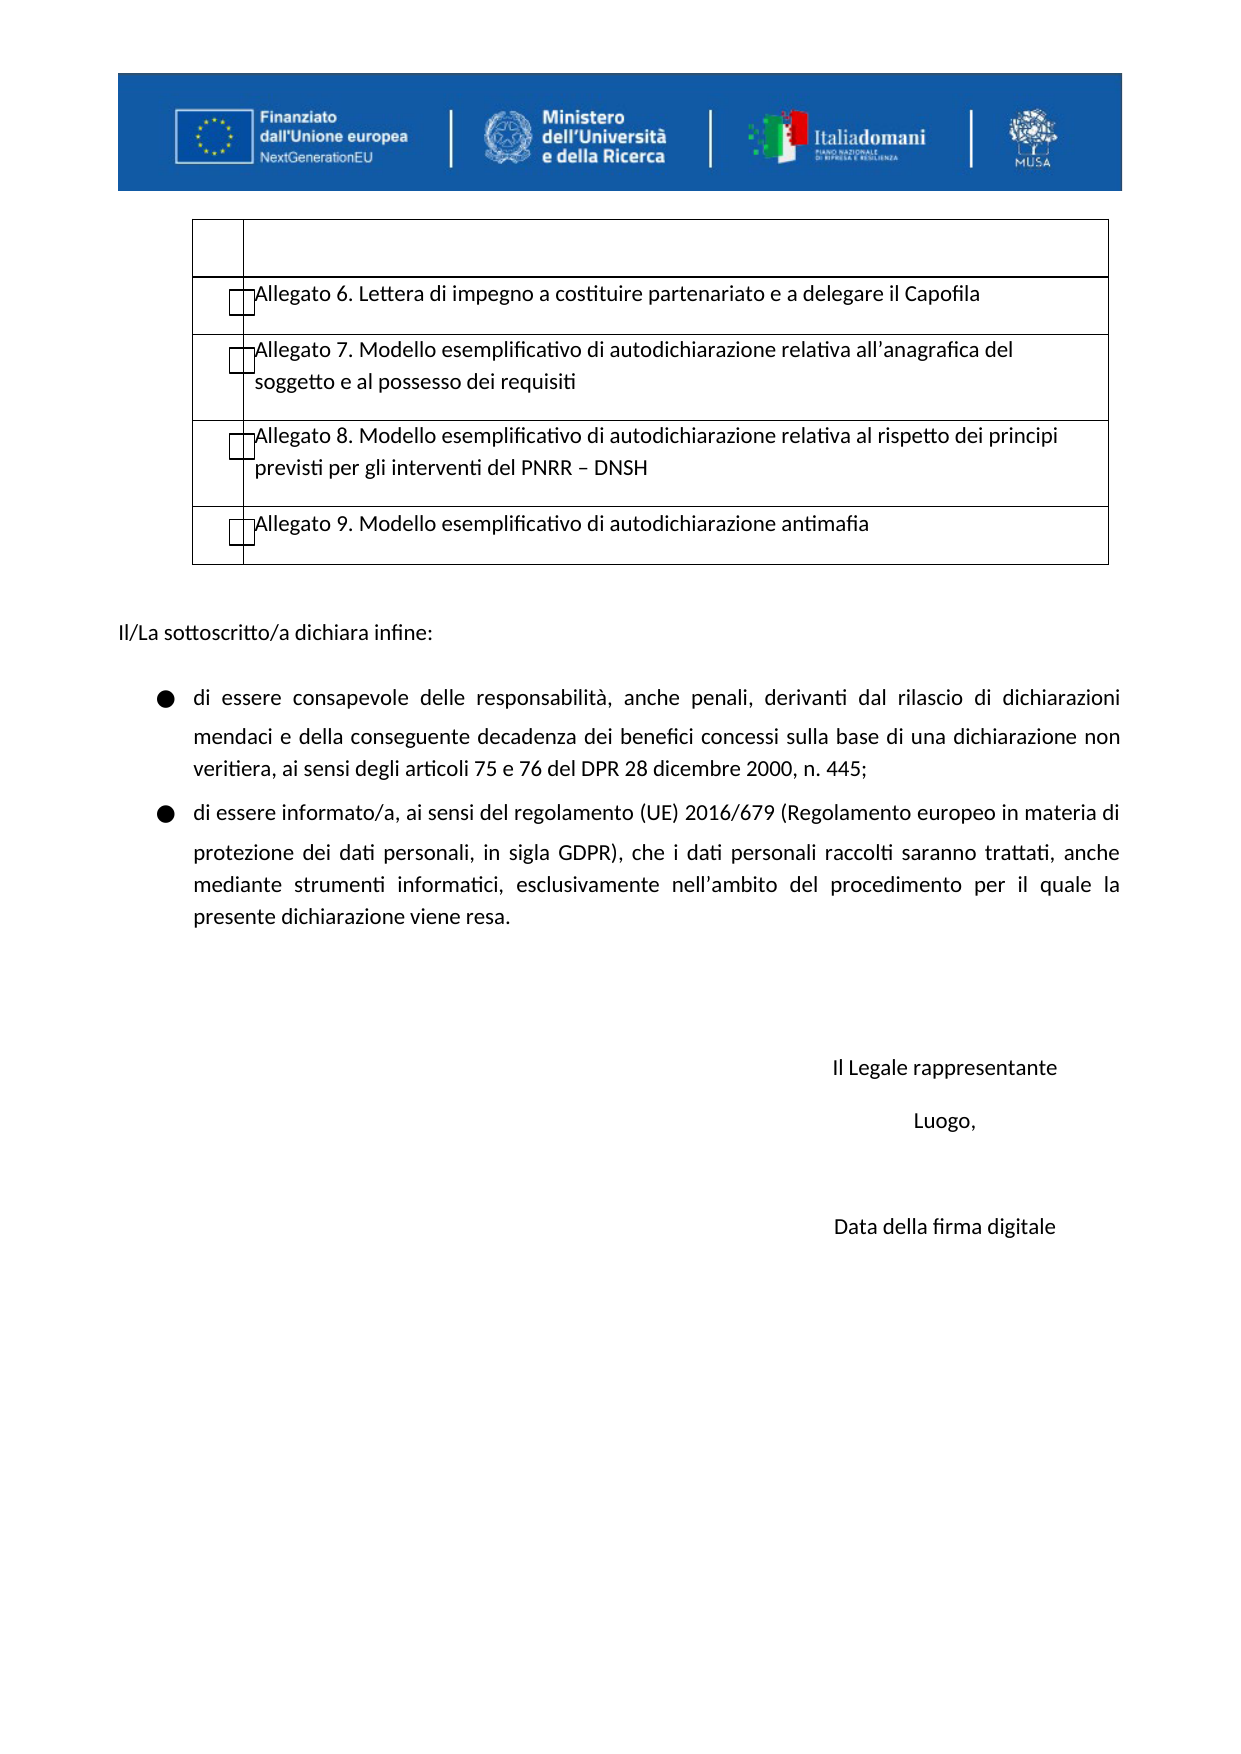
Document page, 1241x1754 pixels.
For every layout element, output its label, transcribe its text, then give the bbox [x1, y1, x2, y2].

table_cell [193, 335, 243, 420]
text Luogo, [118, 1106, 1122, 1134]
table_cell [193, 220, 243, 276]
table_cell [193, 278, 243, 334]
table_cell [193, 421, 243, 506]
list di essere consapevole delle responsabilità, anche penali, derivanti dal rilascio di dichiarazioni mendaci e della conseguente decadenza dei benefici concessi sulla base di una dichiarazione non veritiera, ai sensi degli articoli 75 e 76 del DPR 28 dicembre 2000, n. 445; [156, 671, 1122, 782]
table_cell Allegato 7. Modello esemplificativo di autodichiarazione relativa all’anagrafica del soggetto e al possesso dei requisiti [244, 335, 1108, 420]
table_cell Allegato 6. Lettera di impegno a costituire partenariato e a delegare il Capofila [244, 278, 1108, 334]
text Il/La sottoscritto/a dichiara infine: [118, 618, 1122, 646]
table_cell Allegato 9. Modello esemplificativo di autodichiarazione antimafia [244, 507, 1108, 564]
table_cell [193, 507, 243, 564]
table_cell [244, 220, 1108, 276]
table_cell Allegato 8. Modello esemplificativo di autodichiarazione relativa al rispetto dei principi previsti per gli interventi del PNRR – DNSH [244, 421, 1108, 506]
text Data della firma digitale [118, 1212, 1122, 1240]
text Il Legale rappresentante [118, 1053, 1122, 1081]
list di essere informato/a, ai sensi del regolamento (UE) 2016/679 (Regolamento europeo in materia di protezione dei dati personali, in sigla GDPR), che i dati personali raccolti saranno trattati, anche mediante strumenti informatici, esclusivamente nell’ambito del procedimento per il quale la presente dichiarazione viene resa. [156, 787, 1122, 930]
